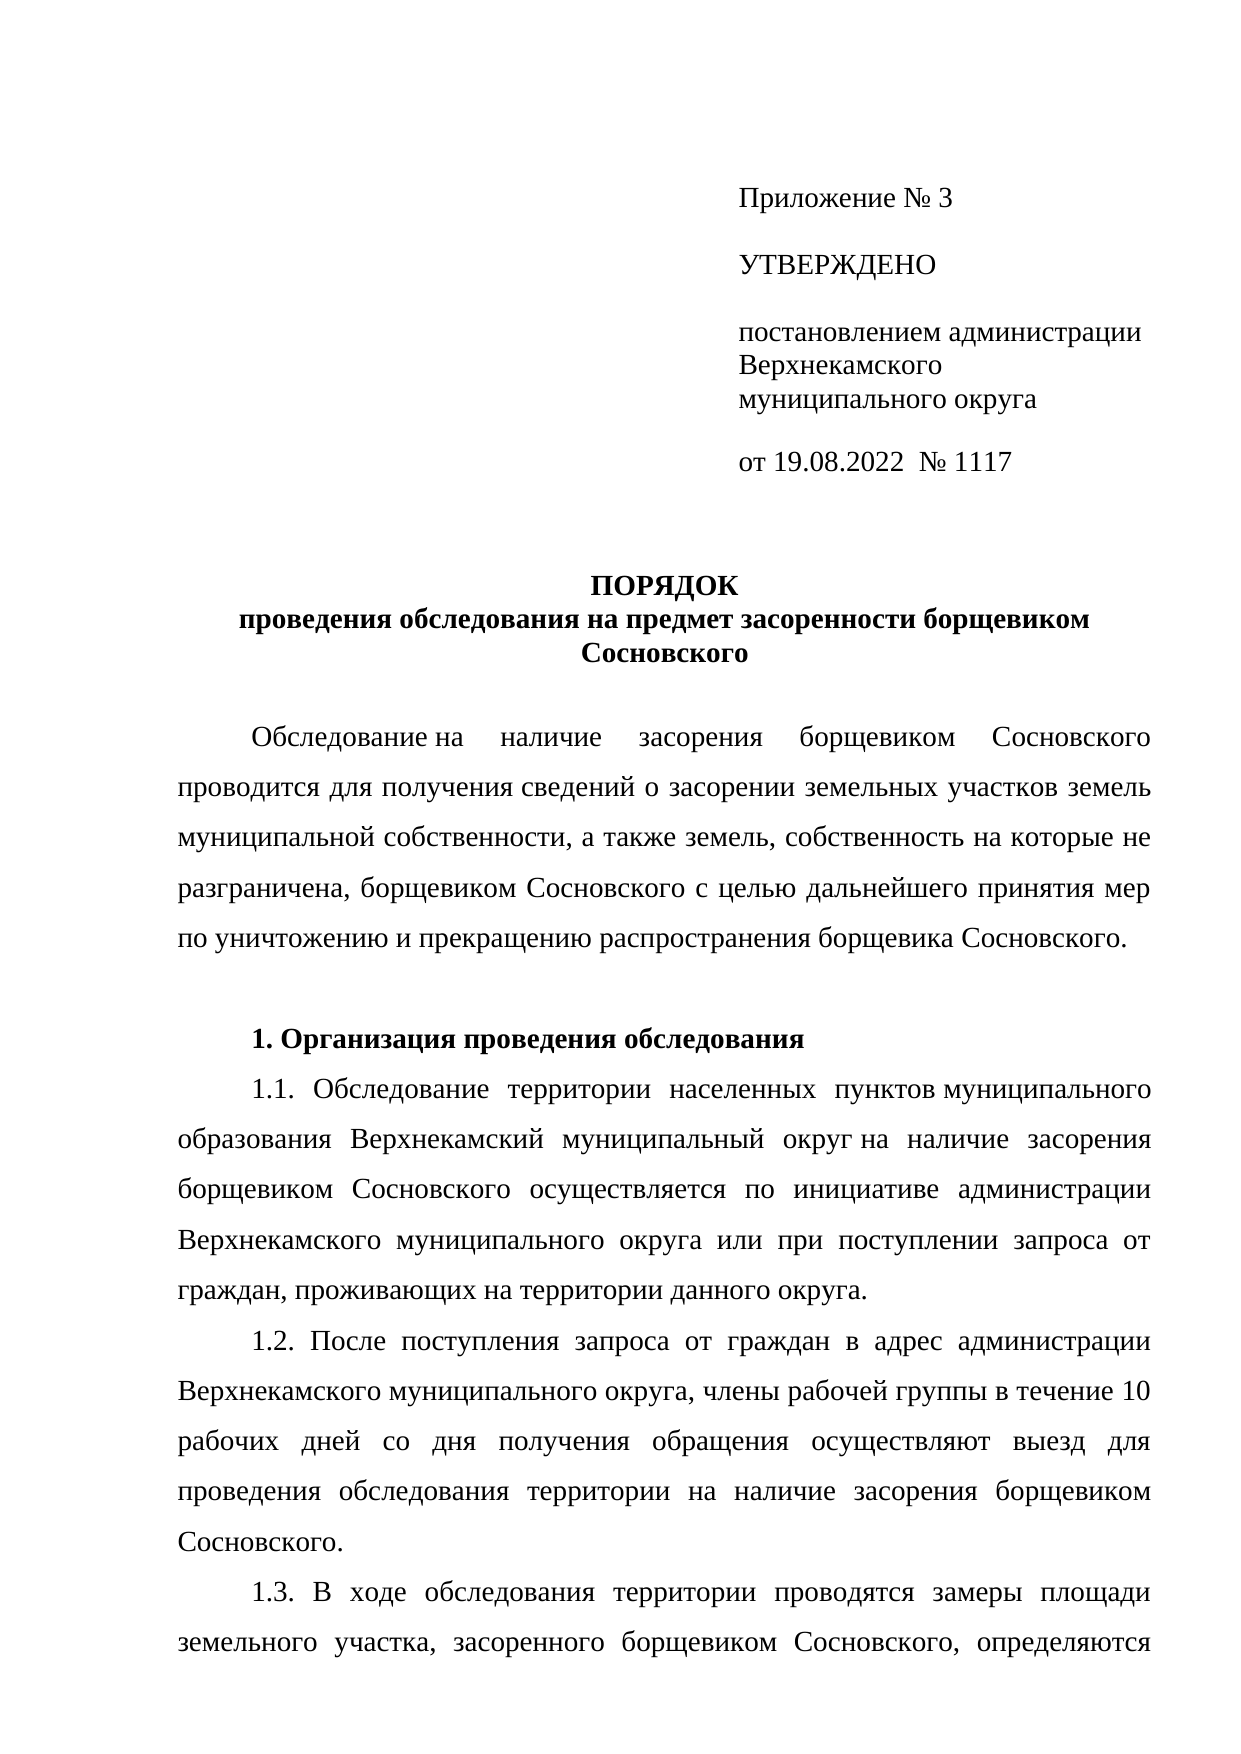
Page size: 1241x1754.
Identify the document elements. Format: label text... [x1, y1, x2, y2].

text 1.1. Обследование территории населенных пунктов муниципального образования Верхнекамский муниципальный округ на наличие засорения борщевиком Сосновского осуществляется по инициативе администрации Верхнекамского муниципального округа или при поступлении запроса от граждан, проживающих на территории данного округа. [177, 1071, 1152, 1306]
text Порядок [177, 568, 1152, 601]
text Обследование на наличие засорения борщевиком Сосновского проводится для получения сведений о засорении земельных участков земель муниципальной собственности, а также земель, собственность на которые не разграничена, борщевиком Сосновского с целью дальнейшего принятия мер по уничтожению и прекращению распространения борщевика Сосновского. [177, 719, 1152, 954]
text Верхнекамского муниципального округа [738, 347, 1152, 414]
text УТВЕРЖДЕНО [738, 247, 1152, 280]
text проведения обследования на предмет засоренности борщевиком Сосновского [177, 601, 1152, 668]
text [177, 1574, 1152, 1658]
text постановлением администрации [738, 314, 1152, 347]
text 1. Организация проведения обследования [177, 1021, 1152, 1054]
text 1.2. После поступления запроса от граждан в адрес администрации Верхнекамского муниципального округа, члены рабочей группы в течение 10 рабочих дней со дня получения обращения осуществляют выезд для проведения обследования территории на наличие засорения борщевиком Сосновского. [177, 1323, 1152, 1557]
text Приложение № 3 [738, 180, 1152, 213]
text от 19.08.2022 № 1117 [738, 444, 1152, 477]
